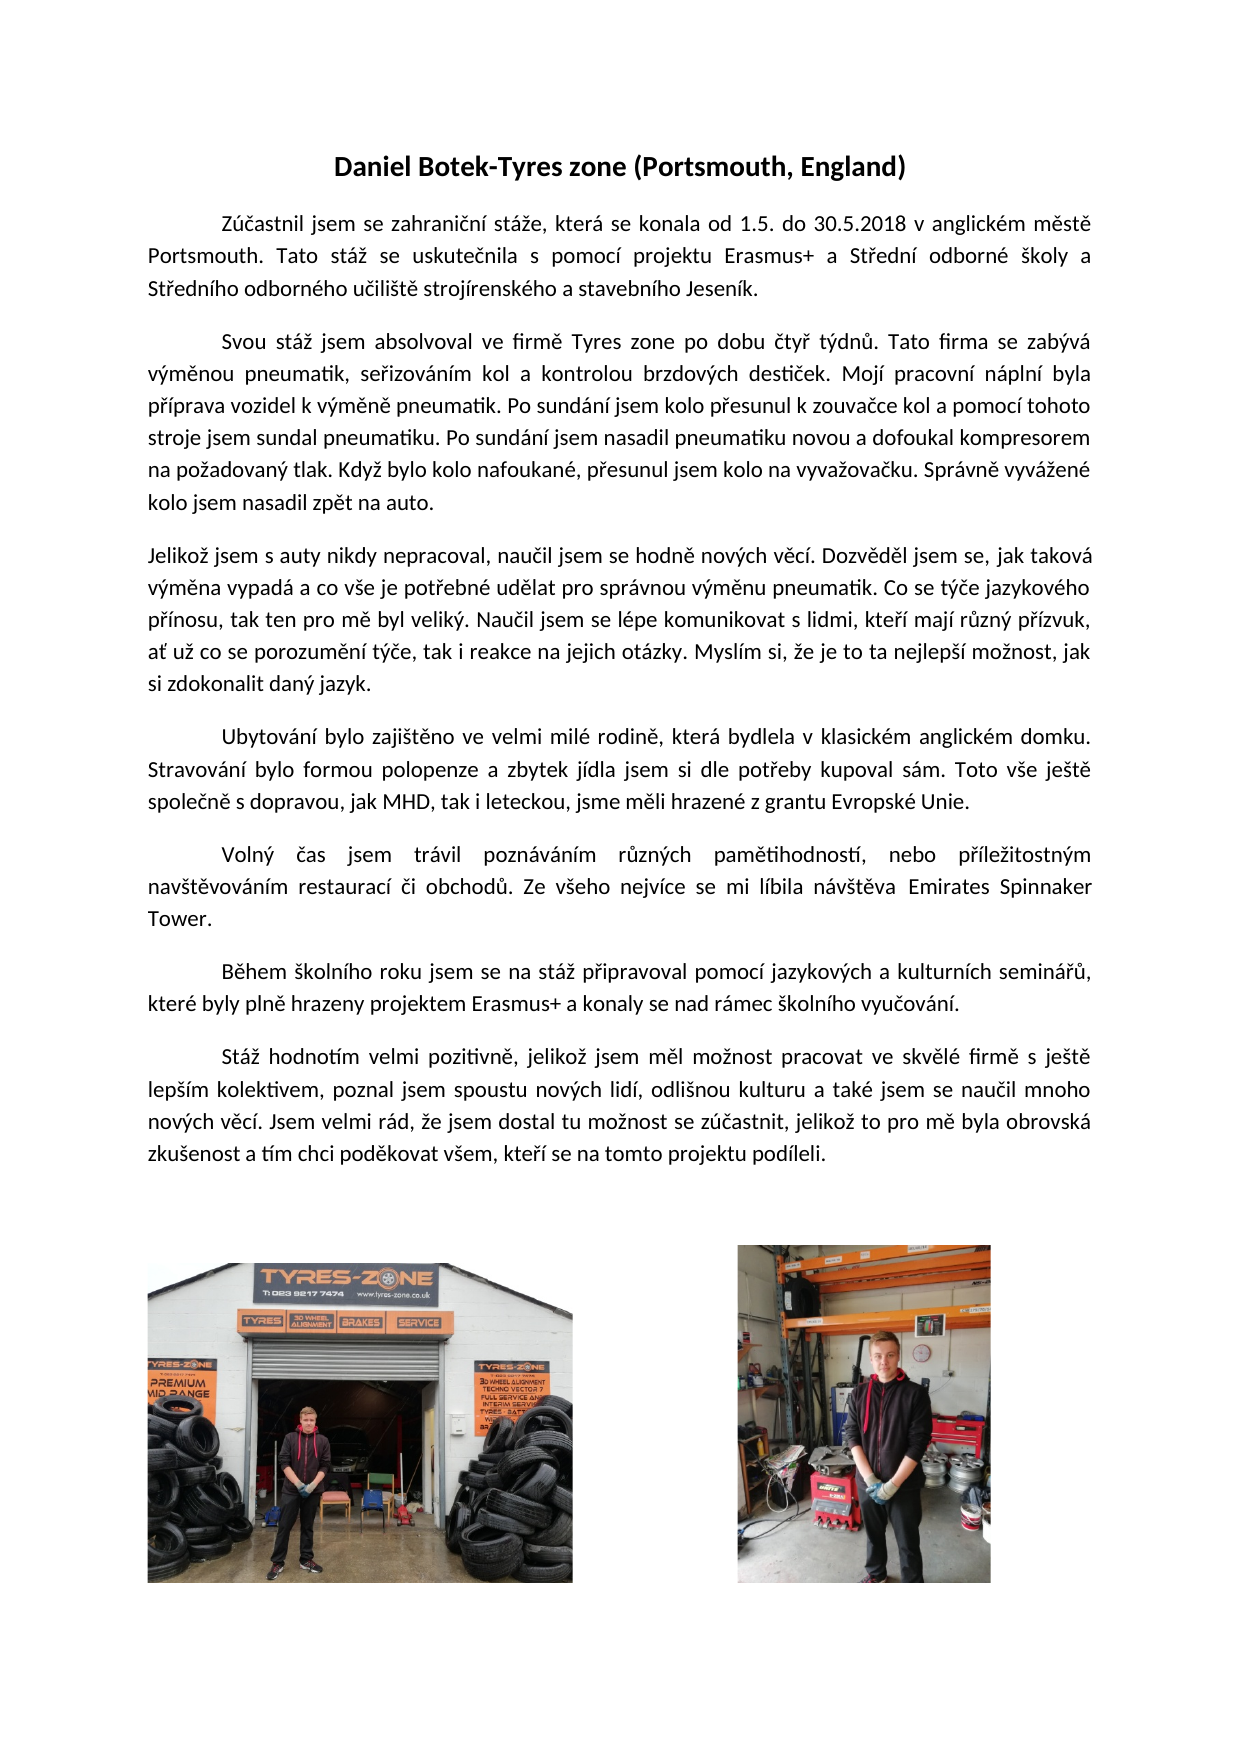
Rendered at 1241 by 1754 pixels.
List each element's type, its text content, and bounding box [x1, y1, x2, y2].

text Zúčastnil jsem se zahraniční stáže, která se konala od 1.5. do 30.5.2018 v anglickém městě Portsmouth. Tato stáž se uskutečnila s pomocí projektu Erasmus+ a Střední odborné školy a Středního odborného učiliště strojírenského a stavebního Jeseník. [148, 209, 1093, 302]
picture [147, 1263, 573, 1583]
text Během školního roku jsem se na stáž připravoval pomocí jazykových a kulturních seminářů, které byly plně hrazeny projektem Erasmus+ a konaly se nad rámec školního vyučování. [148, 957, 1093, 1017]
text Volný čas jsem trávil poznáváním různých pamětihodností, nebo příležitostným navštěvováním restaurací či obchodů. Ze všeho nejvíce se mi líbila návštěva Emirates Spinnaker Tower. [148, 840, 1093, 932]
text Jelikož jsem s auty nikdy nepracoval, naučil jsem se hodně nových věcí. Dozvěděl jsem se, jak taková výměna vypadá a co vše je potřebné udělat pro správnou výměnu pneumatik. Co se týče jazykového přínosu, tak ten pro mě byl veliký. Naučil jsem se lépe komunikovat s lidmi, kteří mají různý přízvuk, ať už co se porozumění týče, tak i reakce na jejich otázky. Myslím si, že je to ta nejlepší možnost, jak si zdokonalit daný jazyk. [148, 541, 1093, 697]
text Ubytování bylo zajištěno ve velmi milé rodině, která bydlela v klasickém anglickém domku. Stravování bylo formou polopenze a zbytek jídla jsem si dle potřeby kupoval sám. Toto vše ještě společně s dopravou, jak MHD, tak i leteckou, jsme měli hrazené z grantu Evropské Unie. [148, 722, 1093, 815]
picture [737, 1245, 991, 1583]
text Svou stáž jsem absolvoval ve firmě Tyres zone po dobu čtyř týdnů. Tato firma se zabývá výměnou pneumatik, seřizováním kol a kontrolou brzdových destiček. Mojí pracovní náplní byla příprava vozidel k výměně pneumatik. Po sundání jsem kolo přesunul k zouvačce kol a pomocí tohoto stroje jsem sundal pneumatiku. Po sundání jsem nasadil pneumatiku novou a dofoukal kompresorem na požadovaný tlak. Když bylo kolo nafoukané, přesunul jsem kolo na vyvažovačku. Správně vyvážené kolo jsem nasadil zpět na auto. [148, 327, 1093, 516]
text Daniel Botek-Tyres zone (Portsmouth, England) [148, 148, 1093, 183]
text Stáž hodnotím velmi pozitivně, jelikož jsem měl možnost pracovat ve skvělé firmě s ještě lepším kolektivem, poznal jsem spoustu nových lidí, odlišnou kulturu a také jsem se naučil mnoho nových věcí. Jsem velmi rád, že jsem dostal tu možnost se zúčastnit, jelikož to pro mě byla obrovská zkušenost a tím chci poděkovat všem, kteří se na tomto projektu podíleli. [148, 1042, 1093, 1167]
